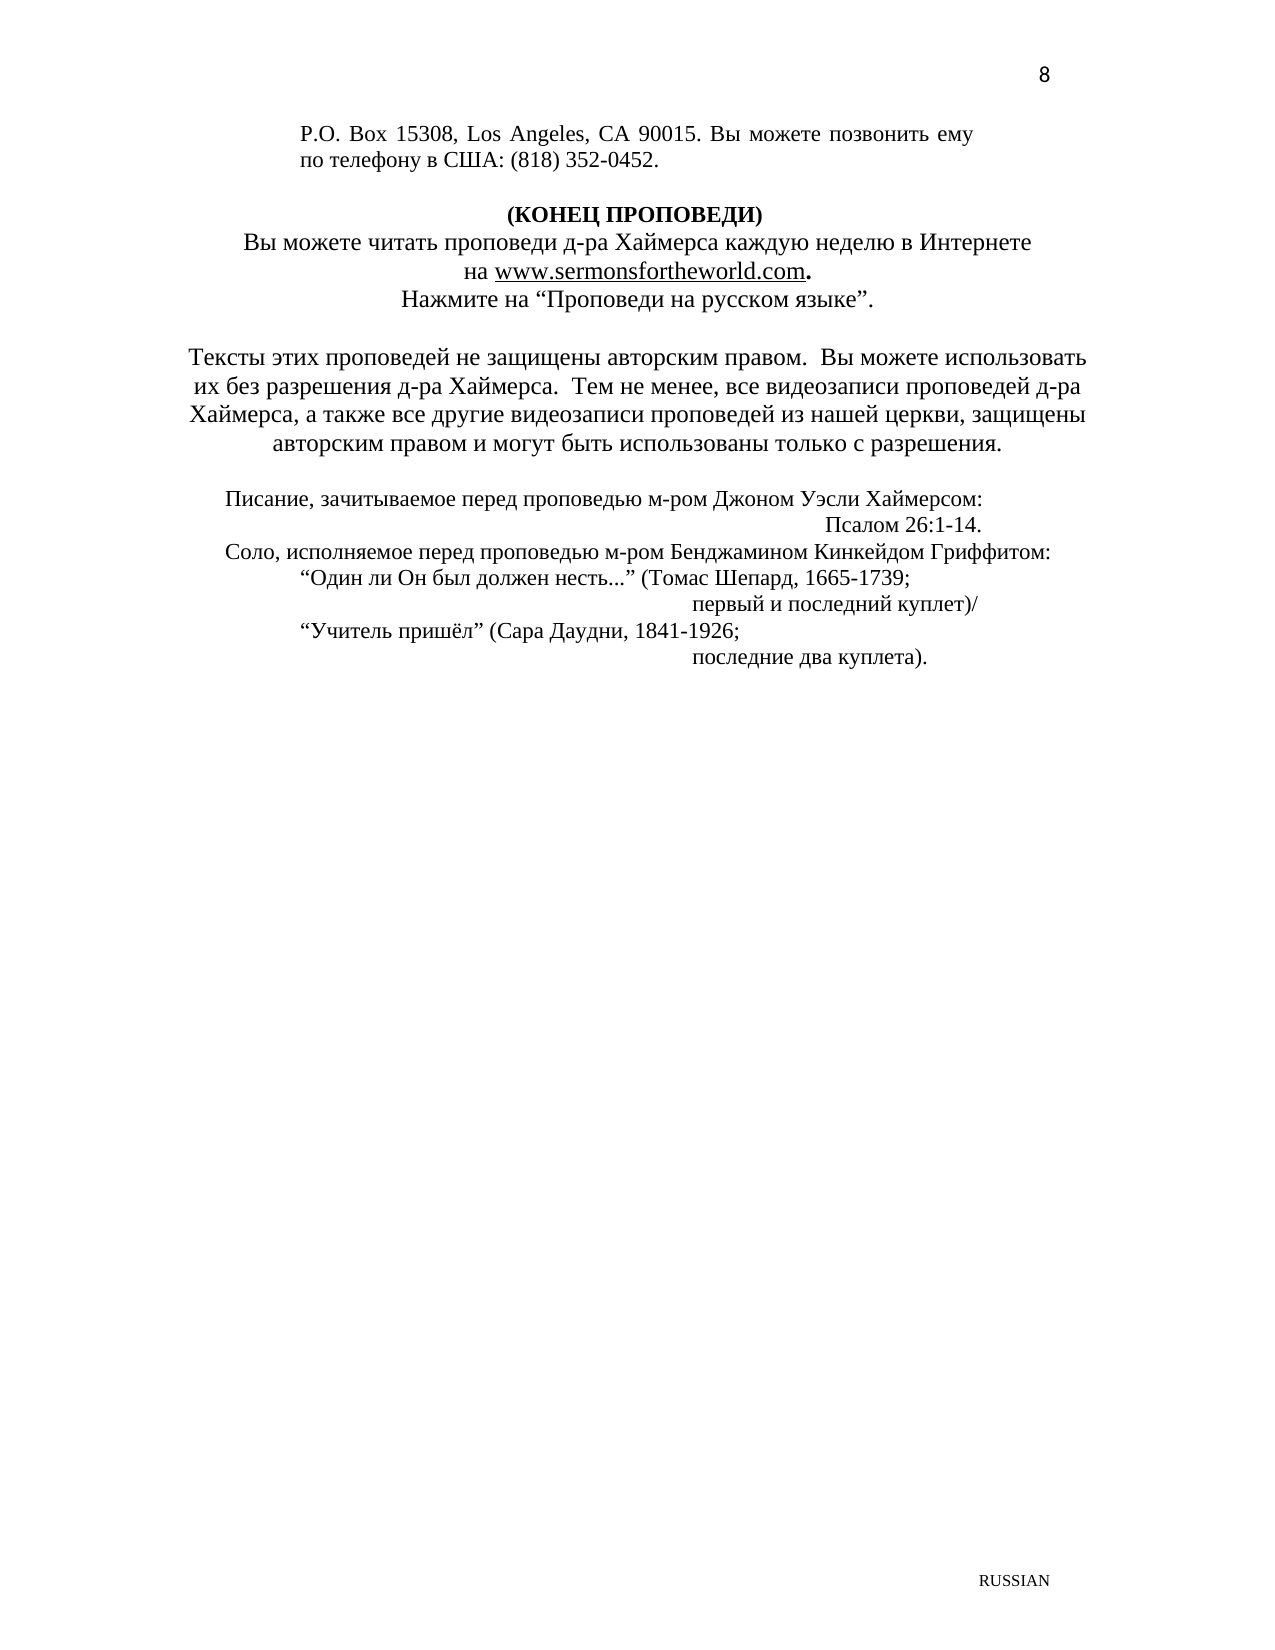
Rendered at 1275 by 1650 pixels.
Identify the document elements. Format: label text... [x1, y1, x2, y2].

text последние два куплета). [225, 643, 1095, 669]
text “Один ли Он был должен несть...” (Томас Шепард, 1665-1739; первый и последний куплет)/ [225, 564, 1095, 617]
text Соло, исполняемое перед проповедью м-ром Бенджамином Кинкейдом Гриффитом: [225, 538, 1095, 564]
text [300, 120, 975, 173]
text “Учитель пришёл” (Сара Даудни, 1841-1926; [225, 617, 1095, 643]
title на www.sermonsfortheworld.com. [225, 256, 1050, 284]
title Тексты этих проповедей не защищены авторским правом. Вы можете использовать их без разрешения д-ра Хаймерса. Тем не менее, все видеозаписи проповедей д-ра Хаймерса, а также все другие видеозаписи проповедей из нашей церкви, защищены авторским правом и могут быть использованы только с разрешения. [180, 342, 1095, 457]
text Писание, зачитываемое перед проповедью м-ром Джоном Уэсли Хаймерсом: [225, 485, 1095, 511]
title (КОНЕЦ ПРОПОВЕДИ) Вы можете читать проповеди д-ра Хаймерса каждую неделю в Интернете [225, 201, 1050, 256]
title Нажмите на “Проповеди на русском языке”. [225, 284, 1050, 313]
text Псалом 26:1-14. [225, 511, 1095, 538]
